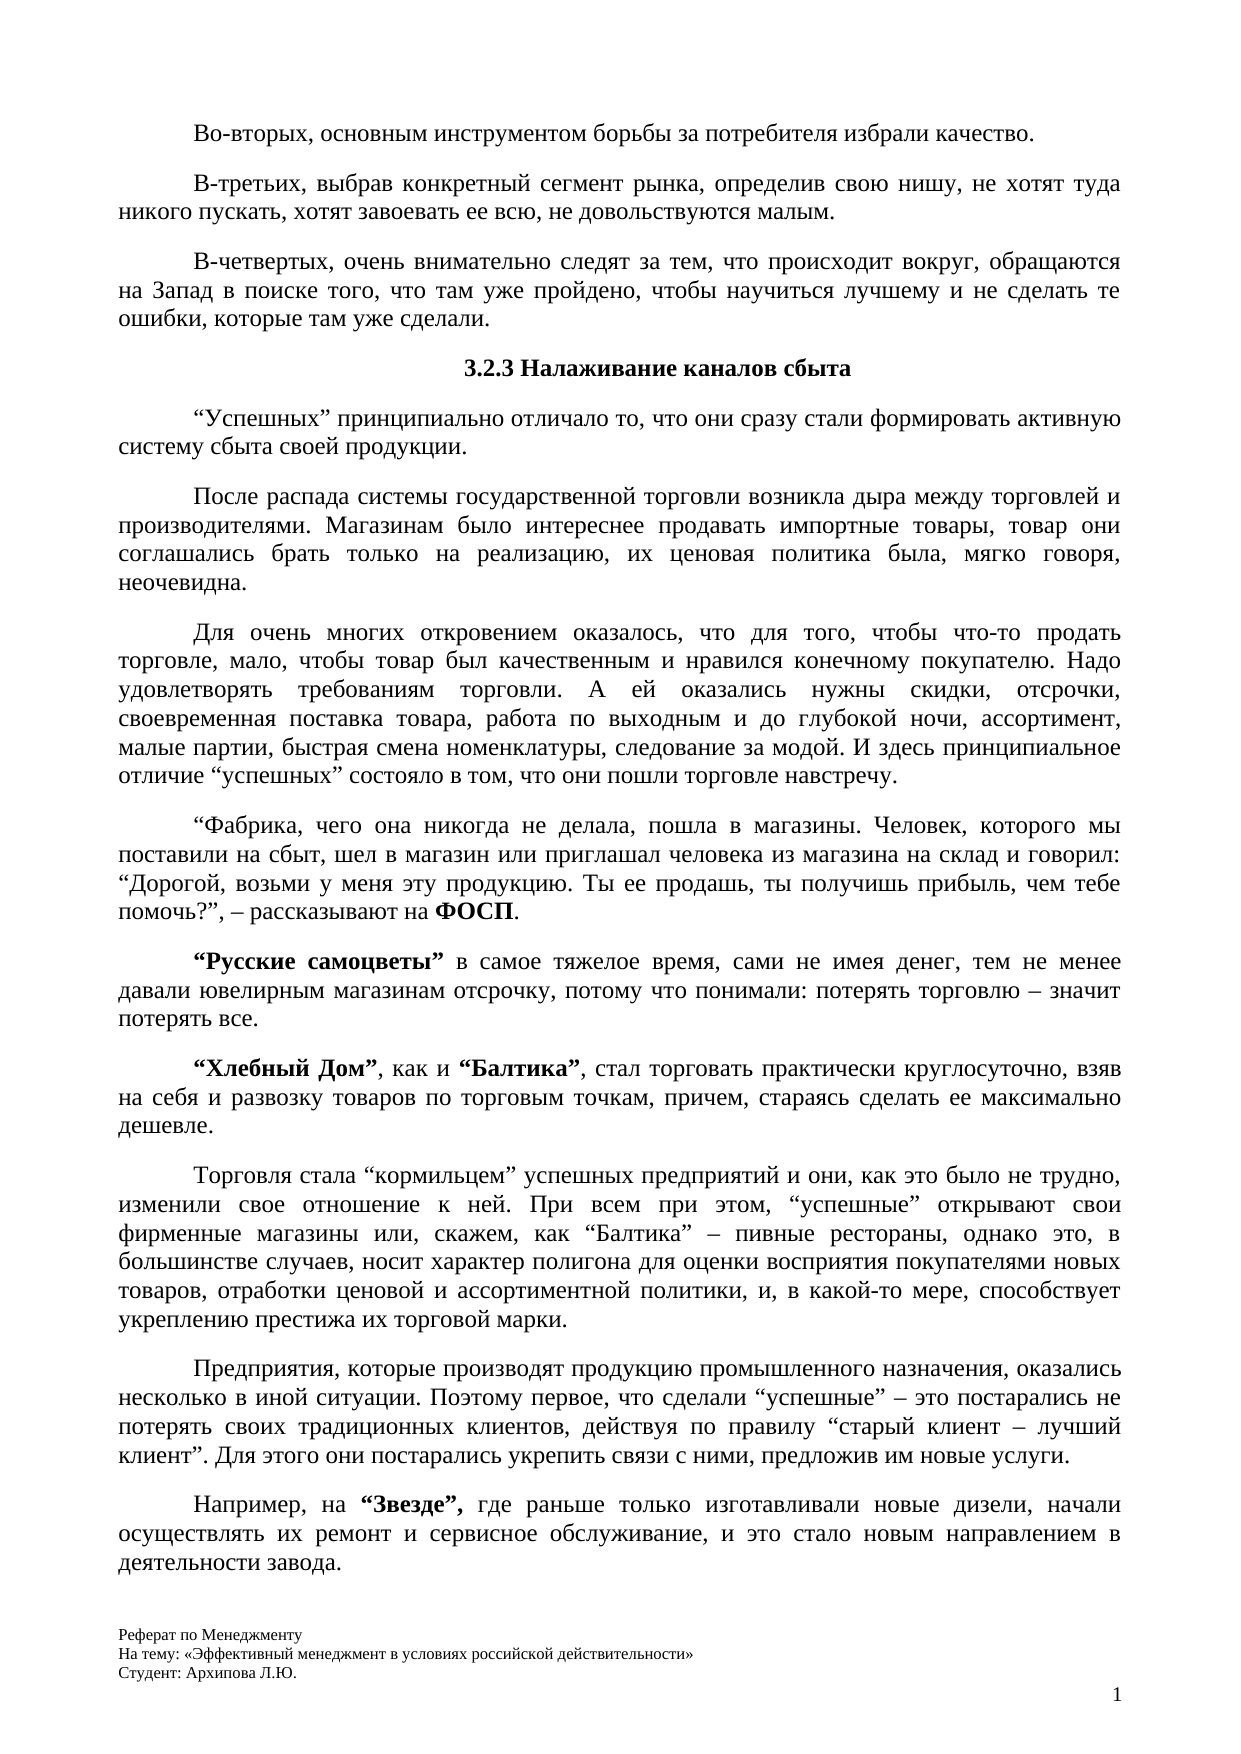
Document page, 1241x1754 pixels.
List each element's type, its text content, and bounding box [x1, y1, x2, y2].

text “Русские самоцветы” в самое тяжелое время, сами не имея денег, тем не менее давали ювелирным магазинам отсрочку, потому что понимали: потерять торговлю – значит потерять все. [118, 946, 1122, 1032]
text В-третьих, выбрав конкретный сегмент рынка, определив свою нишу, не хотят туда никого пускать, хотят завоевать ее всю, не довольствуются малым. [118, 168, 1122, 225]
text 3.2.3 Налаживание каналов сбыта [118, 353, 1122, 382]
text Для очень многих откровением оказалось, что для того, чтобы что-то продать торговле, мало, чтобы товар был качественным и нравился конечному покупателю. Надо удовлетворять требованиям торговли. А ей оказались нужны скидки, отсрочки, своевременная поставка товара, работа по выходным и до глубокой ночи, ассортимент, малые партии, быстрая смена номенклатуры, следование за модой. И здесь принципиальное отличие “успешных” состояло в том, что они пошли торговле навстречу. [118, 617, 1122, 789]
text “Фабрика, чего она никогда не делала, пошла в магазины. Человек, которого мы поставили на сбыт, шел в магазин или приглашал человека из магазина на склад и говорил: “Дорогой, возьми у меня эту продукцию. Ты ее продашь, ты получишь прибыль, чем тебе помочь?”, – рассказывают на ФОСП. [118, 810, 1122, 925]
text Торговля стала “кормильцем” успешных предприятий и они, как это было не трудно, изменили свое отношение к ней. При всем при этом, “успешные” открывают свои фирменные магазины или, скажем, как “Балтика” – пивные рестораны, однако это, в большинстве случаев, носит характер полигона для оценки восприятия покупателями новых товаров, отработки ценовой и ассортиментной политики, и, в какой-то мере, способствует укреплению престижа их торговой марки. [118, 1160, 1122, 1333]
text После распада системы государственной торговли возникла дыра между торговлей и производителями. Магазинам было интереснее продавать импортные товары, товар они соглашались брать только на реализацию, их ценовая политика была, мягко говоря, неочевидна. [118, 481, 1122, 596]
text “Успешных” принципиально отличало то, что они сразу стали формировать активную систему сбыта своей продукции. [118, 403, 1122, 460]
text В-четвертых, очень внимательно следят за тем, что происходит вокруг, обращаются на Запад в поиске того, что там уже пройдено, чтобы научиться лучшему и не сделать те ошибки, которые там уже сделали. [118, 246, 1122, 332]
text Во-вторых, основным инструментом борьбы за потребителя избрали качество. [118, 118, 1122, 147]
text Предприятия, которые производят продукцию промышленного назначения, оказались несколько в иной ситуации. Поэтому первое, что сделали “успешные” – это постарались не потерять своих традиционных клиентов, действуя по правилу “старый клиент – лучший клиент”. Для этого они постарались укрепить связи с ними, предложив им новые услуги. [118, 1353, 1122, 1468]
text Например, на “Звезде”, где раньше только изготавливали новые дизели, начали осуществлять их ремонт и сервисное обслуживание, и это стало новым направлением в деятельности завода. [118, 1489, 1122, 1576]
text “Хлебный Дом”, как и “Балтика”, стал торговать практически круглосуточно, взяв на себя и развозку товаров по торговым точкам, причем, стараясь сделать ее максимально дешевле. [118, 1053, 1122, 1139]
